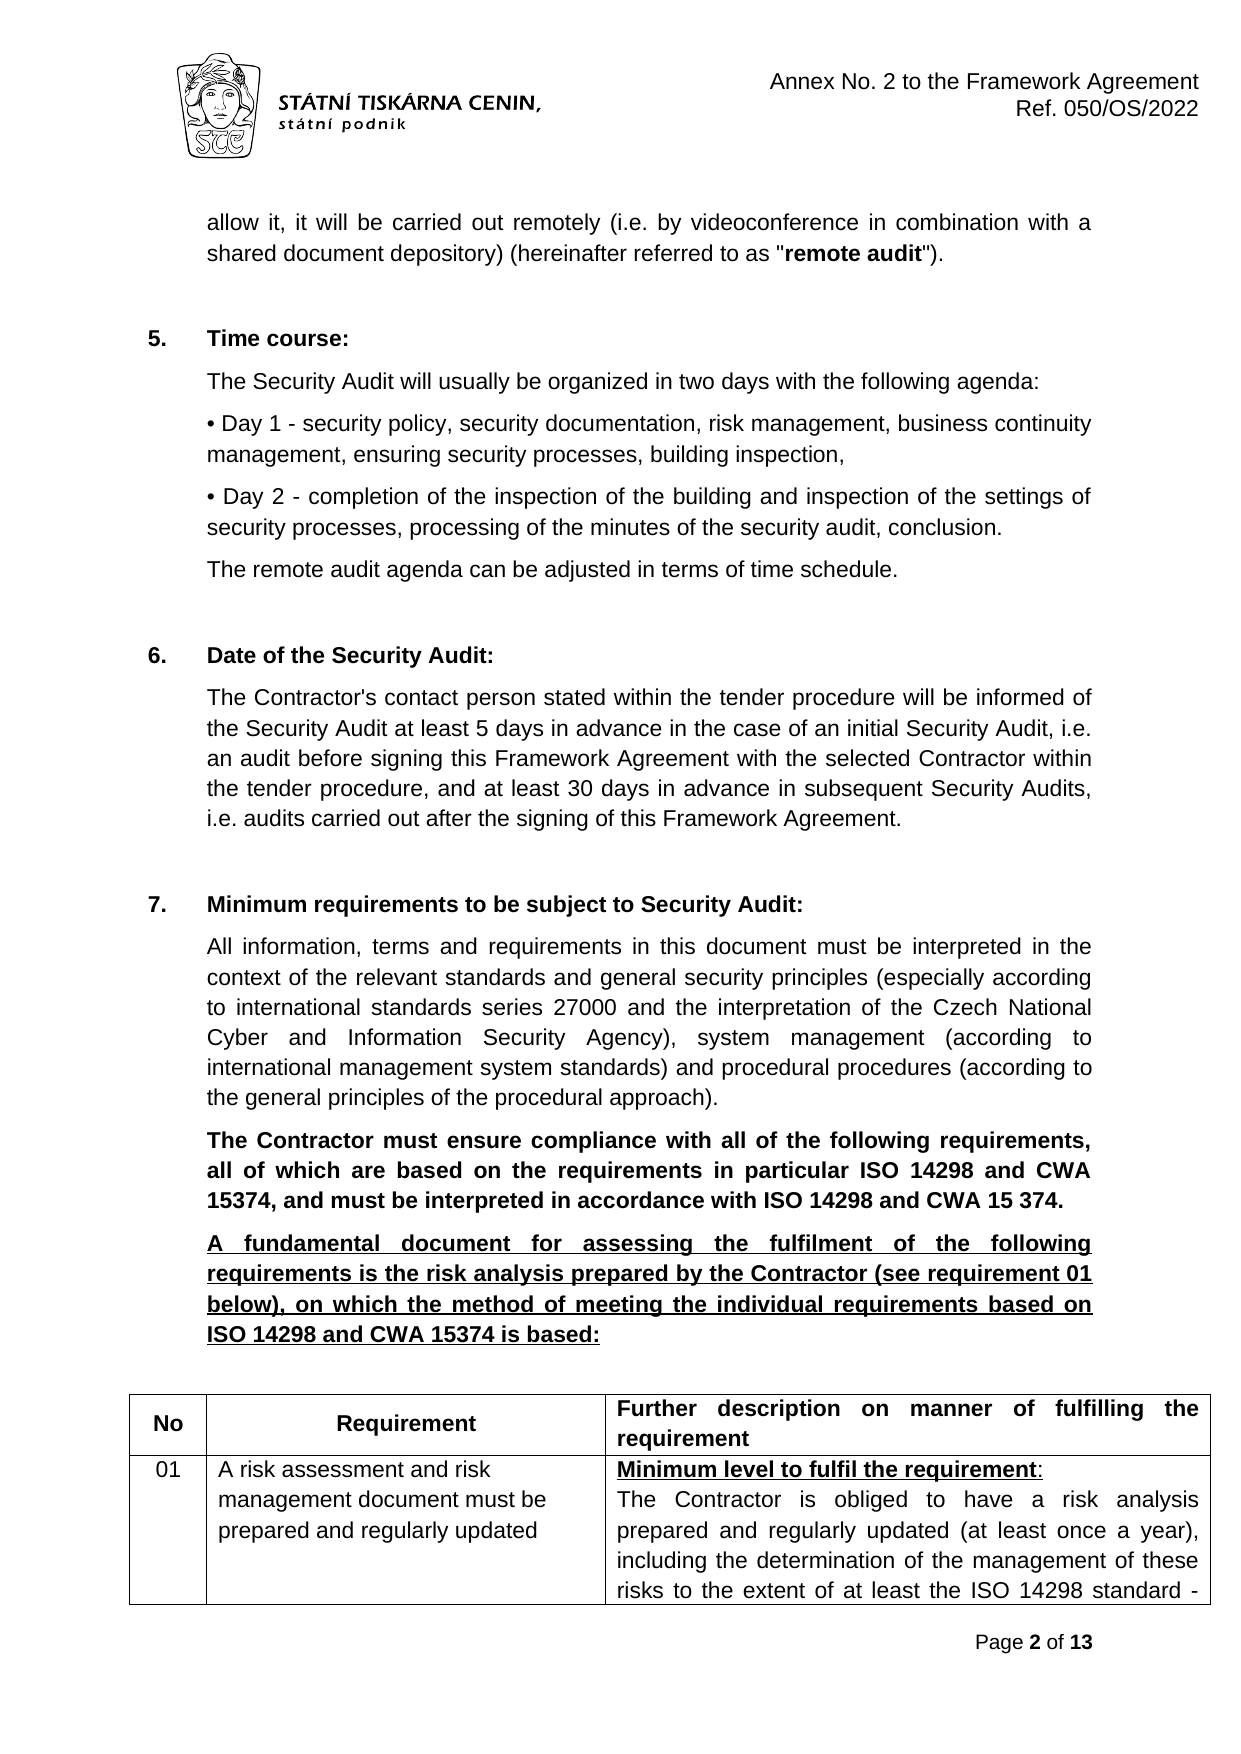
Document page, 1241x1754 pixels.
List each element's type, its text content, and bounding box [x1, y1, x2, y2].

picture [147, 35, 559, 183]
text A fundamental document for assessing the fulfilment of the following requirements is the risk analysis prepared by the Contractor (see requirement 01 below), on which the method of meeting the individual requirements based on ISO 14298 and CWA 15374 is based: [207, 1284, 1093, 1313]
text • Day 2 - completion of the inspection of the building and inspection of the settings of security processes, processing of the minutes of the security audit, conclusion. [207, 483, 1093, 540]
text A fundamental document for assessing the fulfilment of the following requirements is the risk analysis prepared by the Contractor (see requirement 01 below), on which the method of meeting the individual requirements based on ISO 14298 and CWA 15374 is based: [207, 1315, 1093, 1347]
text All information, terms and requirements in this document must be interpreted in the context of the relevant standards and general security principles (especially according to international standards series 27000 and the interpretation of the Czech National Cyber and Information Security Agency), system management (according to international management system standards) and procedural procedures (according to the general principles of the procedural approach). [207, 933, 1093, 1111]
list Time course: [148, 325, 1093, 351]
text The Contractor's contact person stated within the tender procedure will be informed of the Security Audit at least 5 days in advance in the case of an initial Security Audit, i.e. an audit before signing this Framework Agreement with the selected Contractor within the tender procedure, and at least 30 days in advance in subsequent Security Audits, i.e. audits carried out after the signing of this Framework Agreement. [207, 684, 1093, 832]
table_cell 01 [130, 1456, 206, 1603]
table_cell A risk assessment and risk management document must be prepared and regularly updated [207, 1456, 605, 1603]
text The Security Audit will usually be organized in two days with the following agenda: [207, 368, 1093, 394]
table_header No [130, 1395, 206, 1455]
table_header Requirement [207, 1395, 605, 1455]
text The remote audit agenda can be adjusted in terms of time schedule. [207, 556, 1093, 583]
list Date of the Security Audit: [148, 642, 1093, 668]
table_header Further description on manner of fulfilling the requirement [606, 1395, 1210, 1455]
text The Contractor must ensure compliance with all of the following requirements, all of which are based on the requirements in particular ISO 14298 and CWA 15374, and must be interpreted in accordance with ISO 14298 and CWA 15 374. [207, 1127, 1093, 1214]
text • Day 1 - security policy, security documentation, risk management, business continuity management, ensuring security processes, building inspection, [207, 410, 1093, 467]
text A fundamental document for assessing the fulfilment of the following requirements is the risk analysis prepared by the Contractor (see requirement 01 below), on which the method of meeting the individual requirements based on ISO 14298 and CWA 15374 is based: [207, 1230, 1093, 1283]
list Minimum requirements to be subject to Security Audit: [148, 891, 1093, 917]
